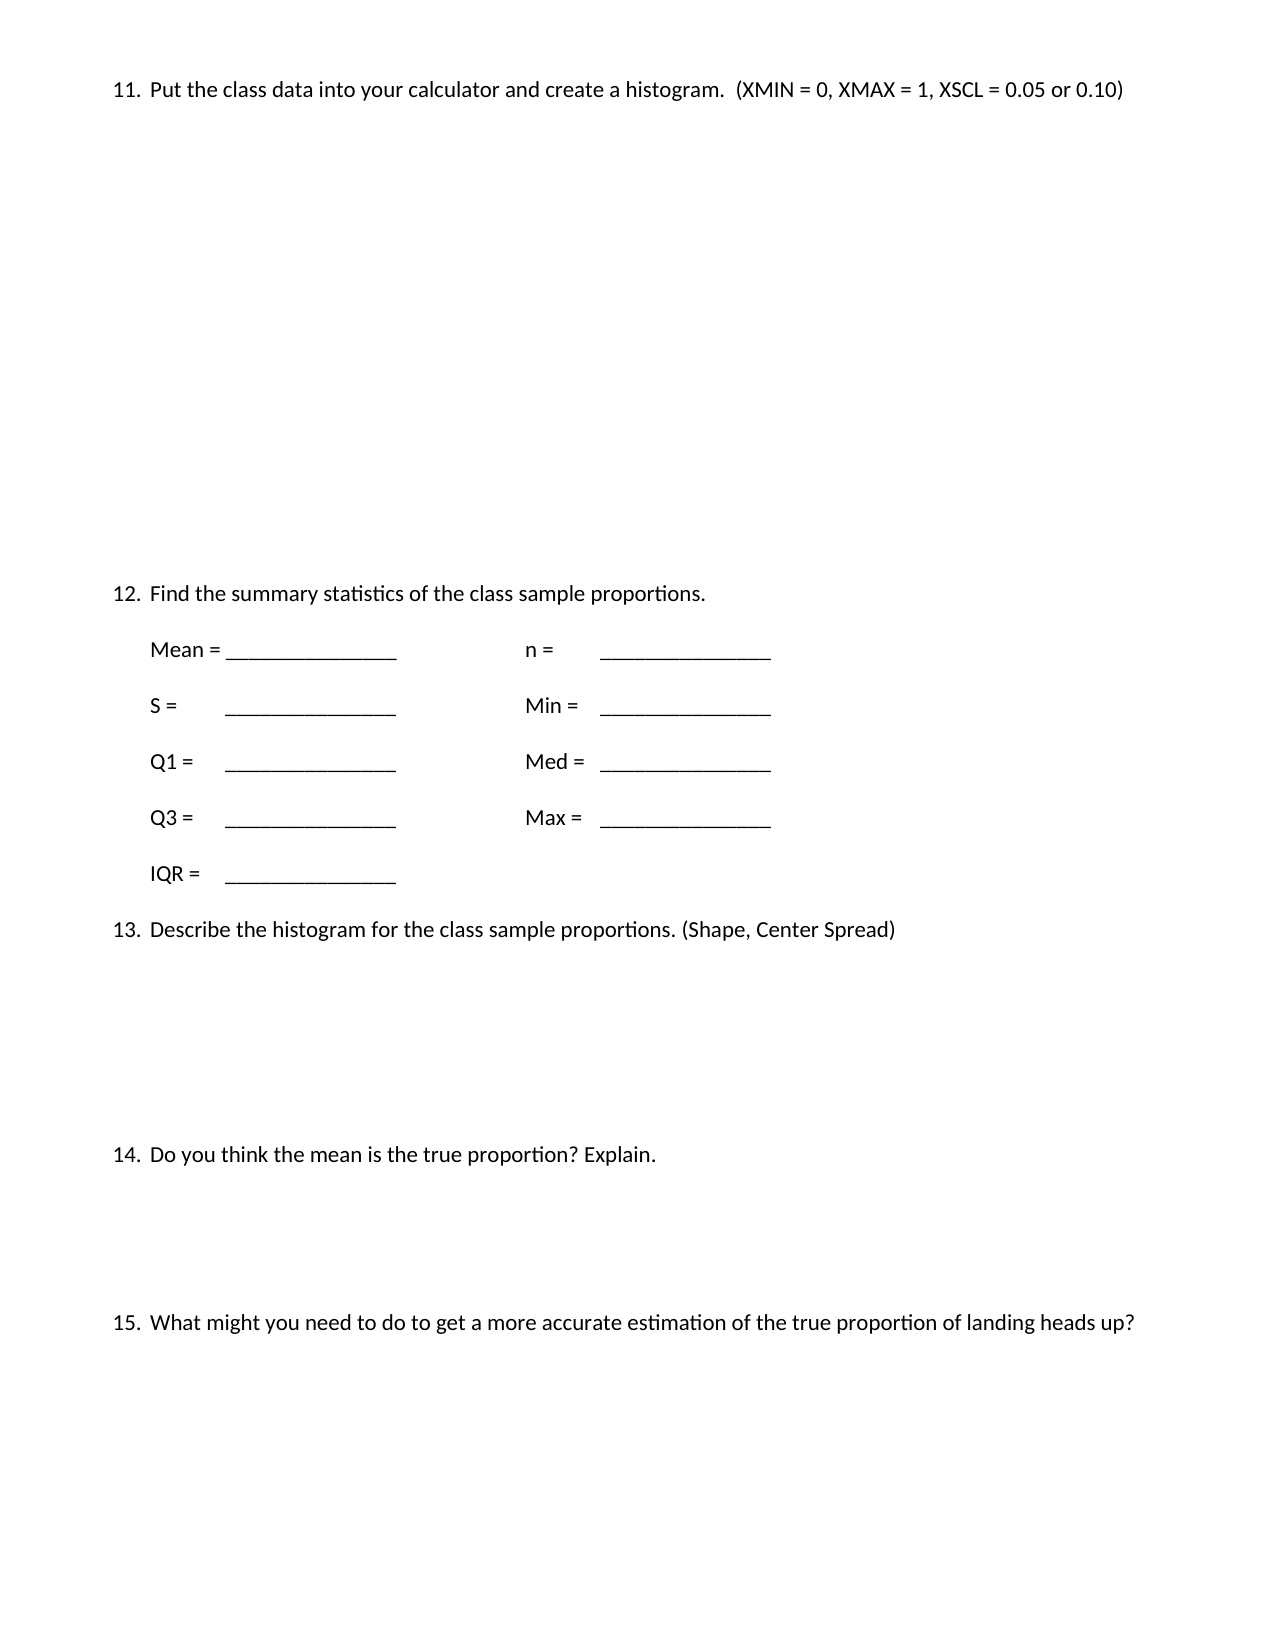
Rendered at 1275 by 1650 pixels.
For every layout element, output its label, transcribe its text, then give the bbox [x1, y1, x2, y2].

list What might you need to do to get a more accurate estimation of the true proportion of landing heads up? [112, 1308, 1200, 1336]
text IQR = _______________ [150, 859, 1200, 888]
text Mean = _______________ n = _______________ [150, 635, 1200, 663]
text Q1 = _______________ Med = _______________ [150, 747, 1200, 776]
text Q3 = _______________ Max = _______________ [150, 803, 1200, 832]
list Find the summary statistics of the class sample proportions. [112, 579, 1200, 607]
list Describe the histogram for the class sample proportions. (Shape, Center Spread) [112, 916, 1200, 944]
list Put the class data into your calculator and create a histogram. (XMIN = 0, XMAX = 1, XSCL = 0.05 or 0.10) [112, 75, 1200, 103]
text S = _______________ Min = _______________ [150, 691, 1200, 719]
list Do you think the mean is the true proportion? Explain. [112, 1140, 1200, 1168]
